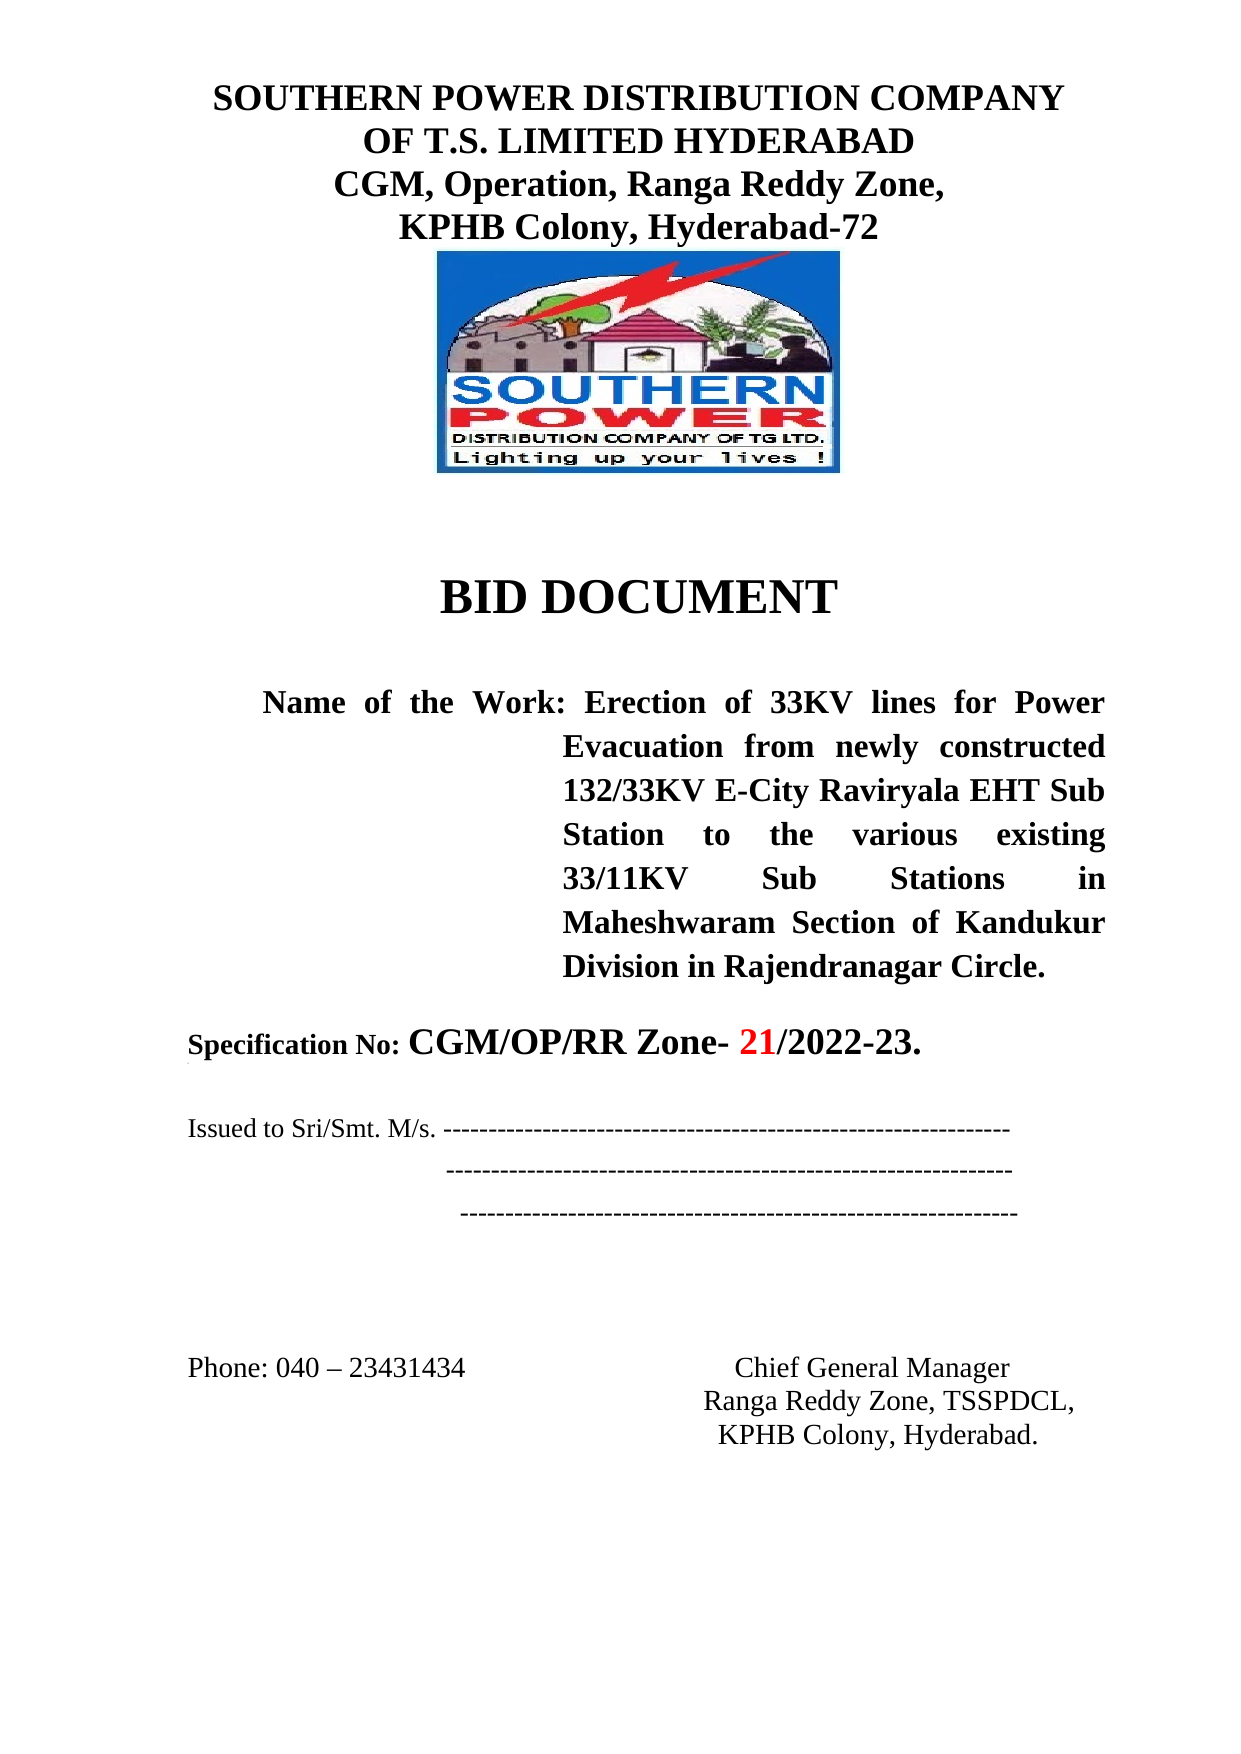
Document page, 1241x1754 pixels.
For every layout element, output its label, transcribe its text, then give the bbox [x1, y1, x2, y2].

text Phone: 040 – 23431434 Chief General Manager [187, 1350, 1090, 1383]
text Ranga Reddy Zone, TSSPDCL, KPHB Colony, Hyderabad. [187, 1383, 1090, 1450]
text Issued to Sri/Smt. M/s. --------------------------------------------------------------- [187, 1113, 1090, 1144]
subtitle KPHB Colony, Hyderabad-72 [187, 204, 1090, 247]
text -------------------------------------------------------------- [187, 1196, 1090, 1228]
text Name of the Work: Erection of 33KV lines for Power Evacuation from newly constructed 132/33KV E-City Raviryala EHT Sub Station to the various existing 33/11KV Sub Stations in Maheshwaram Section of Kandukur Division in Rajendranagar Circle. [262, 682, 1106, 985]
text Specification No: CGM/OP/RR Zone- 21/2022-23. [187, 1019, 1090, 1062]
subtitle CGM, Operation, Ranga Reddy Zone, [187, 161, 1090, 204]
subtitle BID DOCUMENT [187, 567, 1090, 624]
picture [433, 247, 845, 476]
text --------------------------------------------------------------- [187, 1153, 1090, 1184]
subtitle SOUTHERN POWER DISTRIBUTION COMPANY OF T.S. LIMITED HYDERABAD [187, 75, 1090, 161]
